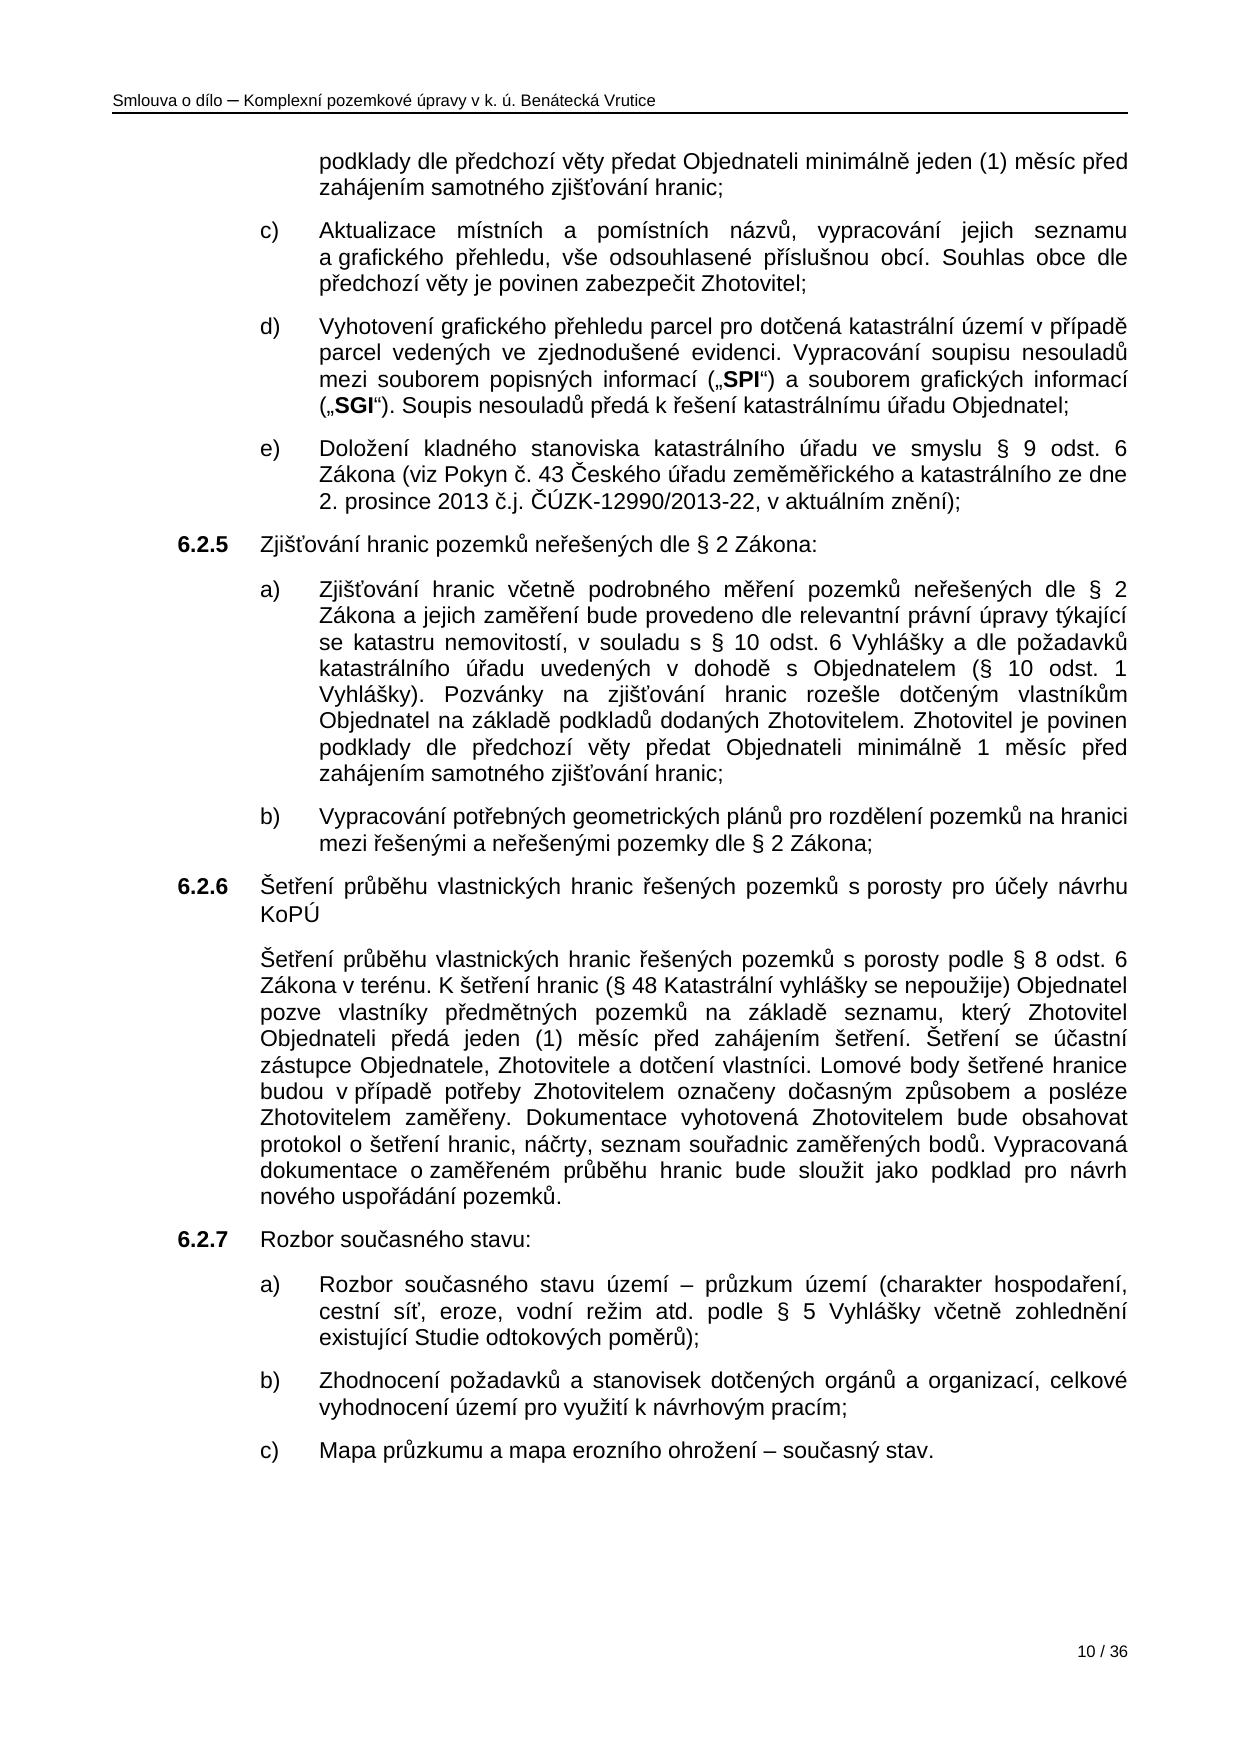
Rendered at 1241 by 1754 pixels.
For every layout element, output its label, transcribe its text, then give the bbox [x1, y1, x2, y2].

text Zjišťování hranic pozemků neřešených dle § 2 Zákona: [177, 531, 1128, 557]
list Rozbor současného stavu území – průzkum území (charakter hospodaření, cestní síť, eroze, vodní režim atd. podle § 5 Vyhlášky včetně zohlednění existující Studie odtokových poměrů); [260, 1271, 1128, 1351]
list Zhodnocení požadavků a stanovisek dotčených orgánů a organizací, celkové vyhodnocení území pro využití k návrhovým pracím; [260, 1367, 1128, 1420]
list Aktualizace místních a pomístních názvů, vypracování jejich seznamu a grafického přehledu, vše odsouhlasené příslušnou obcí. Souhlas obce dle předchozí věty je povinen zabezpečit Zhotovitel; [260, 217, 1128, 296]
list Vypracování potřebných geometrických plánů pro rozdělení pozemků na hranici mezi řešenými a neřešenými pozemky dle § 2 Zákona; [260, 803, 1128, 856]
list Šetření průběhu vlastnických hranic řešených pozemků s porosty podle § 8 odst. 6 Zákona v terénu. K šetření hranic (§ 48 Katastrální vyhlášky se nepoužije) Objednatel pozve vlastníky předmětných pozemků na základě seznamu, který Zhotovitel Objednateli předá jeden (1) měsíc před zahájením šetření. Šetření se účastní zástupce Objednatele, Zhotovitele a dotčení vlastníci. Lomové body šetřené hranice budou v případě potřeby Zhotovitelem označeny dočasným způsobem a posléze Zhotovitelem zaměřeny. Dokumentace vyhotovená Zhotovitelem bude obsahovat protokol o šetření hranic, náčrty, seznam souřadnic zaměřených bodů. Vypracovaná dokumentace o zaměřeném průběhu hranic bude sloužit jako podklad pro návrh nového uspořádání pozemků. [260, 946, 1128, 1210]
text Šetření průběhu vlastnických hranic řešených pozemků s porosty pro účely návrhu KoPÚ [177, 873, 1128, 927]
list Vyhotovení grafického přehledu parcel pro dotčená katastrální území v případě parcel vedených ve zjednodušené evidenci. Vypracování soupisu nesouladů mezi souborem popisných informací („SPI“) a souborem grafických informací („SGI“). Soupis nesouladů předá k řešení katastrálnímu úřadu Objednatel; [260, 313, 1128, 418]
list Zjišťování hranic včetně podrobného měření pozemků neřešených dle § 2 Zákona a jejich zaměření bude provedeno dle relevantní právní úpravy týkající se katastru nemovitostí, v souladu s § 10 odst. 6 Vyhlášky a dle požadavků katastrálního úřadu uvedených v dohodě s Objednatelem (§ 10 odst. 1 Vyhlášky). Pozvánky na zjišťování hranic rozešle dotčeným vlastníkům Objednatel na základě podkladů dodaných Zhotovitelem. Zhotovitel je povinen podklady dle předchozí věty předat Objednateli minimálně 1 měsíc před zahájením samotného zjišťování hranic; [260, 576, 1128, 787]
text Rozbor současného stavu: [177, 1226, 1128, 1253]
list Doložení kladného stanoviska katastrálního úřadu ve smyslu § 9 odst. 6 Zákona (viz Pokyn č. 43 Českého úřadu zeměměřického a katastrálního ze dne 2. prosince 2013 č.j. ČÚZK-12990/2013-22, v aktuálním znění); [260, 435, 1128, 514]
list Mapa průzkumu a mapa erozního ohrožení – současný stav. [260, 1437, 1128, 1463]
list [260, 148, 1128, 200]
